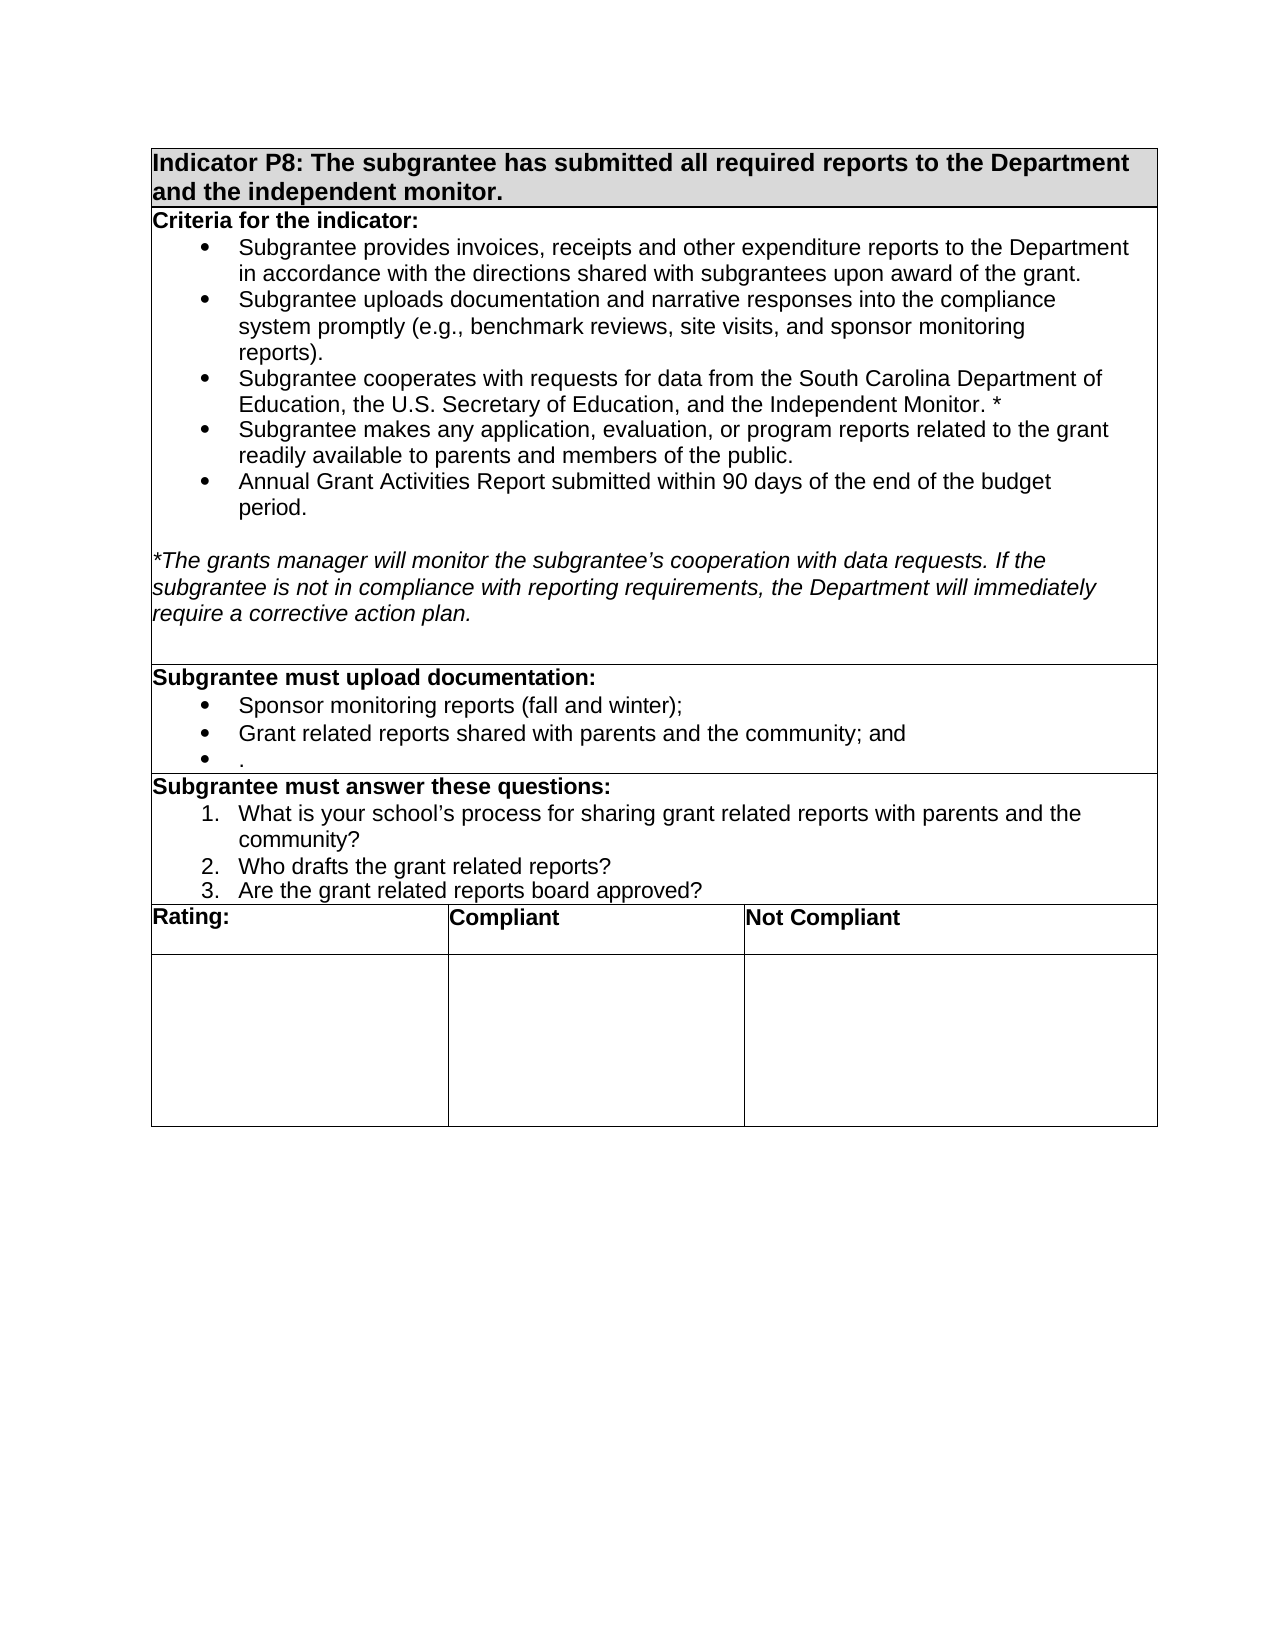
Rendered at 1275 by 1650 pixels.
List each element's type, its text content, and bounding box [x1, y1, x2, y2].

table_cell Compliant [449, 905, 744, 954]
table_cell Rating: [152, 905, 448, 954]
table_header Indicator P8: The subgrantee has submitted all required reports to the Department and the independent monitor. [152, 149, 1157, 206]
table_cell [449, 955, 744, 1126]
table_cell Subgrantee must answer these questions: What is your school’s process for sharing grant related reports with parents and the community? Who drafts the grant related reports? Are the grant related reports board approved? [152, 774, 1157, 904]
table_cell Not Compliant [745, 905, 1157, 954]
table_cell [152, 955, 448, 1126]
table_cell [745, 955, 1157, 1126]
table_cell Subgrantee must upload documentation: Sponsor monitoring reports (fall and winter); Grant related reports shared with parents and the community; and . [152, 665, 1157, 773]
table_cell Criteria for the indicator: Subgrantee provides invoices, receipts and other expenditure reports to the Department in accordance with the directions shared with subgrantees upon award of the grant. Subgrantee uploads documentation and narrative responses into the compliance system promptly (e.g., benchmark reviews, site visits, and sponsor monitoring reports). Subgrantee cooperates with requests for data from the South Carolina Department of Education, the U.S. Secretary of Education, and the Independent Monitor. * Subgrantee makes any application, evaluation, or program reports related to the grant readily available to parents and members of the public. Annual Grant Activities Report submitted within 90 days of the end of the budget period. *The grants manager will monitor the subgrantee’s cooperation with data requests. If the subgrantee is not in compliance with reporting requirements, the Department will immediately require a corrective action plan. [152, 208, 1157, 664]
